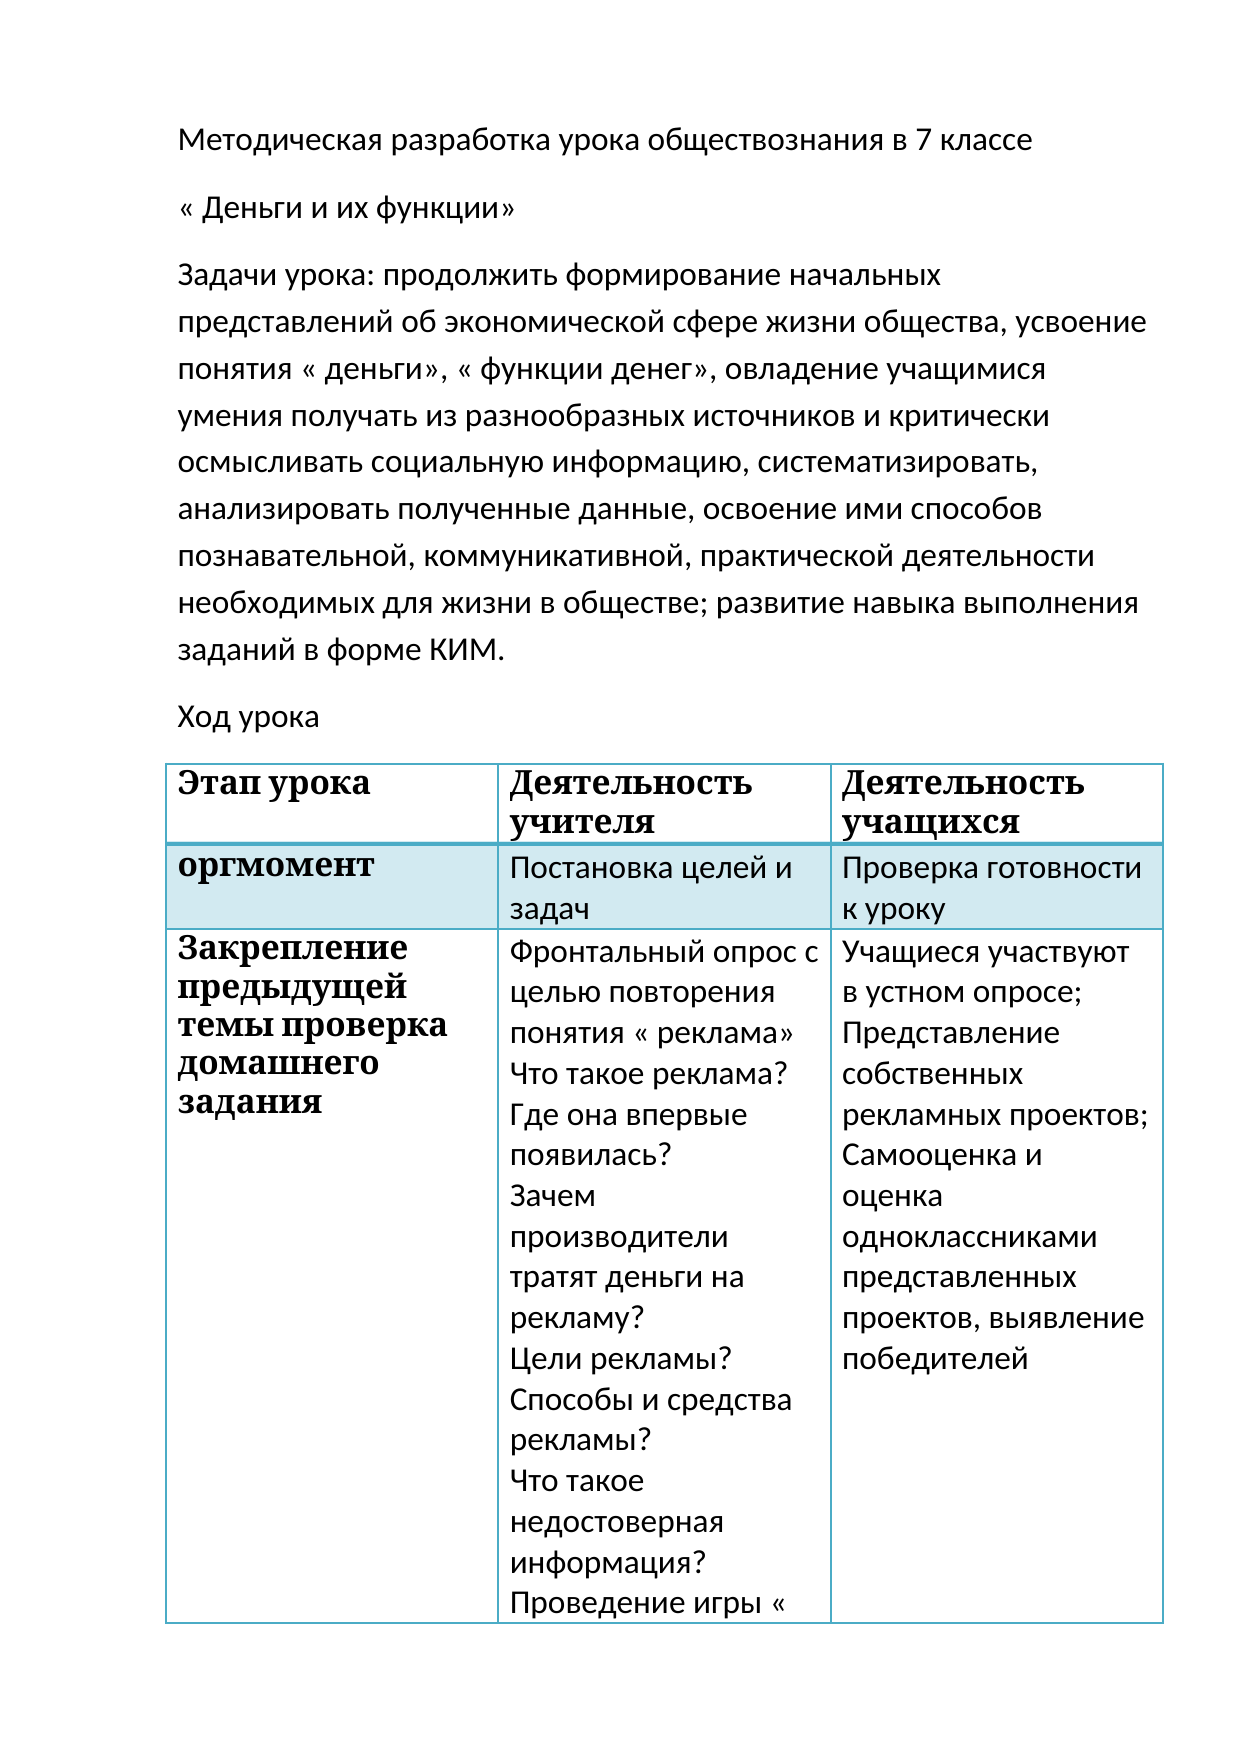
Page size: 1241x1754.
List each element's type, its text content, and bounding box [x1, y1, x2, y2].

text Задачи урока: продолжить формирование начальных представлений об экономической сфере жизни общества, усвоение понятия « деньги», « функции денег», овладение учащимися умения получать из разнообразных источников и критически осмысливать социальную информацию, систематизировать, анализировать полученные данные, освоение ими способов познавательной, коммуникативной, практической деятельности необходимых для жизни в обществе; развитие навыка выполнения заданий в форме КИМ. [177, 253, 1152, 668]
text Методическая разработка урока обществознания в 7 классе [177, 118, 1152, 159]
table_header Деятельность учителя [499, 765, 830, 841]
table_header Деятельность учащихся [832, 765, 1162, 841]
text Ход урока [177, 695, 1152, 736]
text « Деньги и их функции» [177, 186, 1152, 226]
table_cell Проверка готовности к уроку [832, 846, 1162, 928]
table_cell Постановка целей и задач [499, 846, 830, 928]
table_cell оргмомент [167, 846, 497, 928]
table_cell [167, 930, 497, 1622]
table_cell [832, 930, 1162, 1622]
table_header Этап урока [167, 765, 497, 841]
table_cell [499, 930, 830, 1622]
